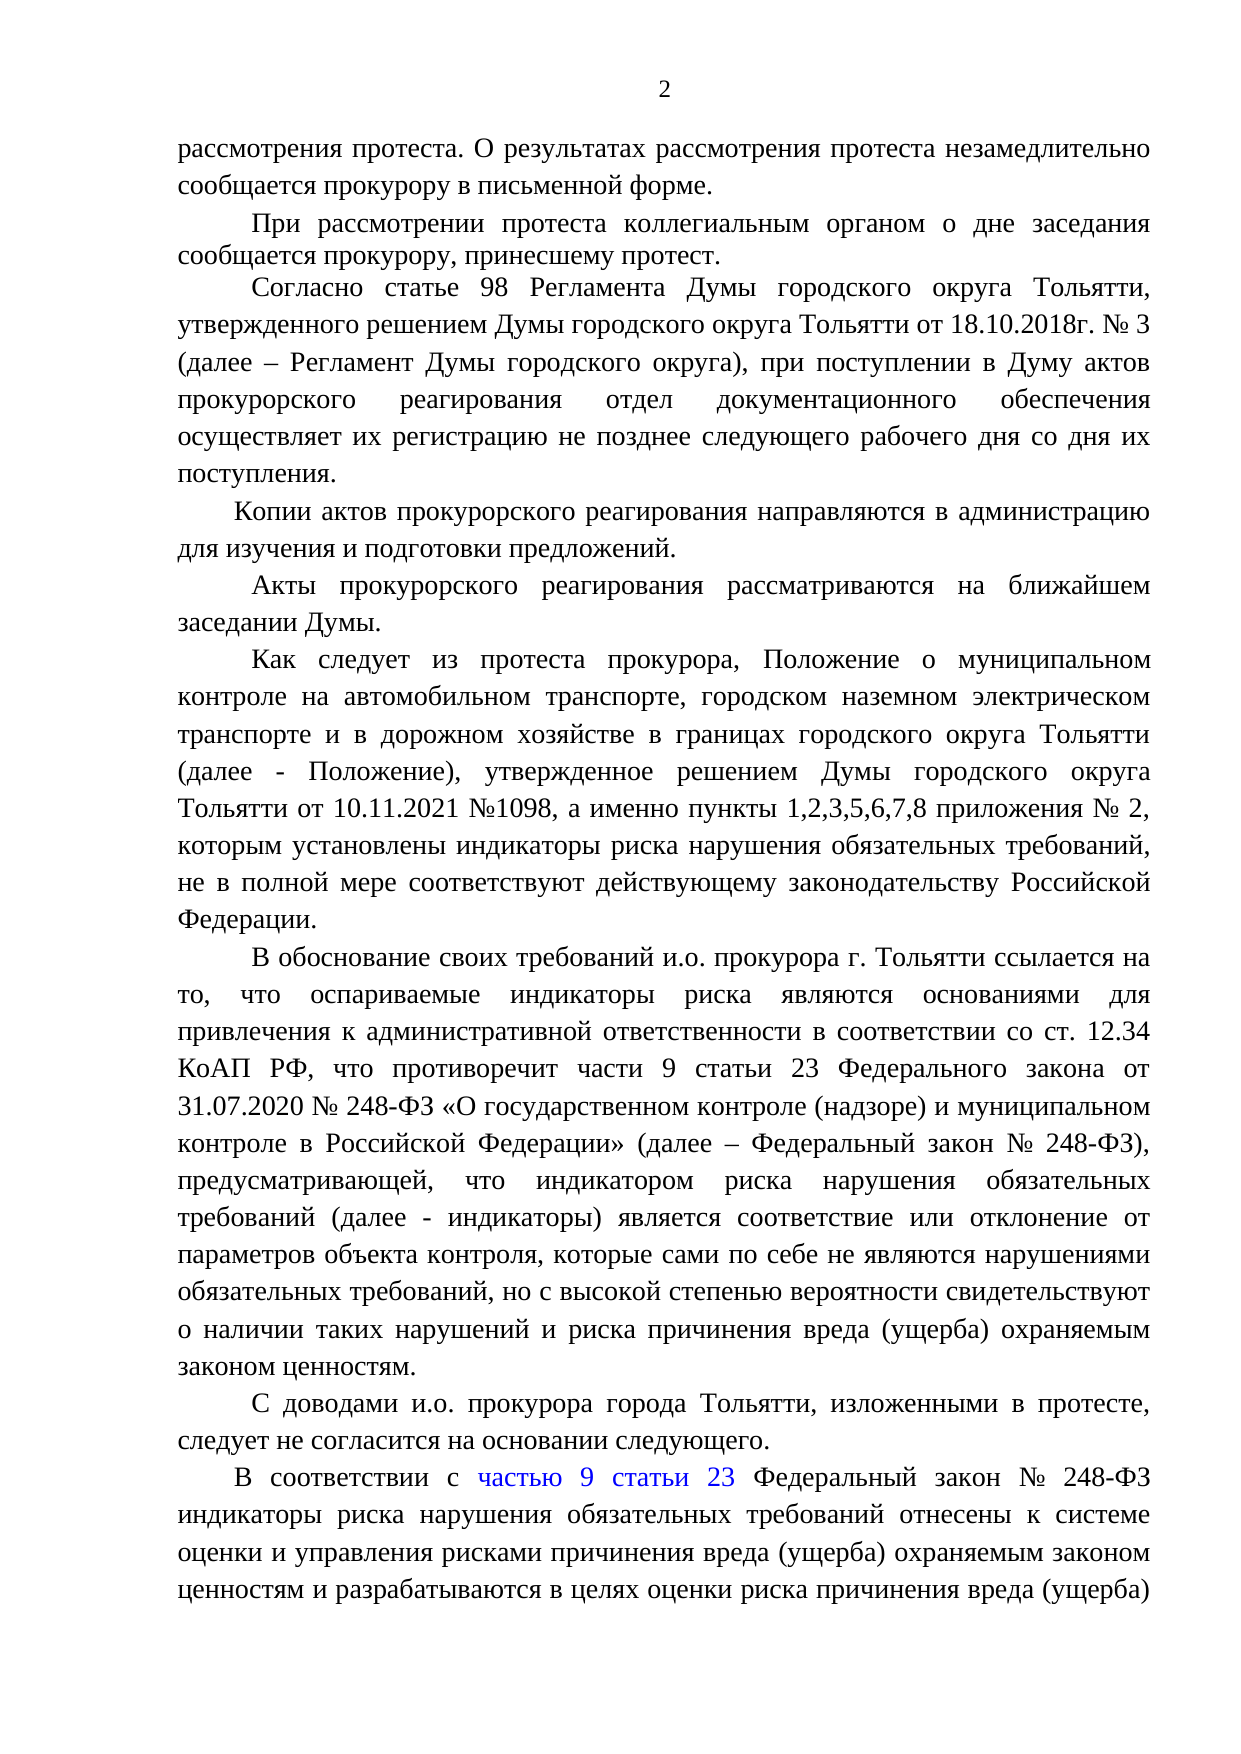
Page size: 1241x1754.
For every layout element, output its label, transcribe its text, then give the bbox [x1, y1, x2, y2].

text Копии актов прокурорского реагирования направляются в администрацию для изучения и подготовки предложений. [177, 493, 1152, 563]
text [177, 1460, 1152, 1604]
text При рассмотрении протеста коллегиальным органом о дне заседания сообщается прокурору, принесшему протест. [177, 206, 1152, 270]
text С доводами и.о. прокурора города Тольятти, изложенными в протесте, следует не согласится на основании следующего. [177, 1386, 1152, 1456]
text Как следует из протеста прокурора, Положение о муниципальном контроле на автомобильном транспорте, городском наземном электрическом транспорте и в дорожном хозяйстве в границах городского округа Тольятти (далее - Положение), утвержденное решением Думы городского округа Тольятти от 10.11.2021 №1098, а именно пункты 1,2,3,5,6,7,8 приложения № 2, которым установлены индикаторы риска нарушения обязательных требований, не в полной мере соответствуют действующему законодательству Российской Федерации. [177, 642, 1152, 935]
text Акты прокурорского реагирования рассматриваются на ближайшем заседании Думы. [177, 568, 1152, 637]
text Согласно статье 98 Регламента Думы городского округа Тольятти, утвержденного решением Думы городского округа Тольятти от 18.10.2018г. № 3 (далее – Регламент Думы городского округа), при поступлении в Думу актов прокурорского реагирования отдел документационного обеспечения осуществляет их регистрацию не позднее следующего рабочего дня со дня их поступления. [177, 270, 1152, 489]
text В обоснование своих требований и.о. прокурора г. Тольятти ссылается на то, что оспариваемые индикаторы риска являются основаниями для привлечения к административной ответственности в соответствии со ст. 12.34 КоАП РФ, что противоречит части 9 статьи 23 Федерального закона от 31.07.2020 № 248-ФЗ «О государственном контроле (надзоре) и муниципальном контроле в Российской Федерации» (далее – Федеральный закон № 248-ФЗ), предусматривающей, что индикатором риска нарушения обязательных требований (далее - индикаторы) является соответствие или отклонение от параметров объекта контроля, которые сами по себе не являются нарушениями обязательных требований, но с высокой степенью вероятности свидетельствуют о наличии таких нарушений и риска причинения вреда (ущерба) охраняемым законом ценностям. [177, 940, 1152, 1381]
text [177, 131, 1152, 201]
